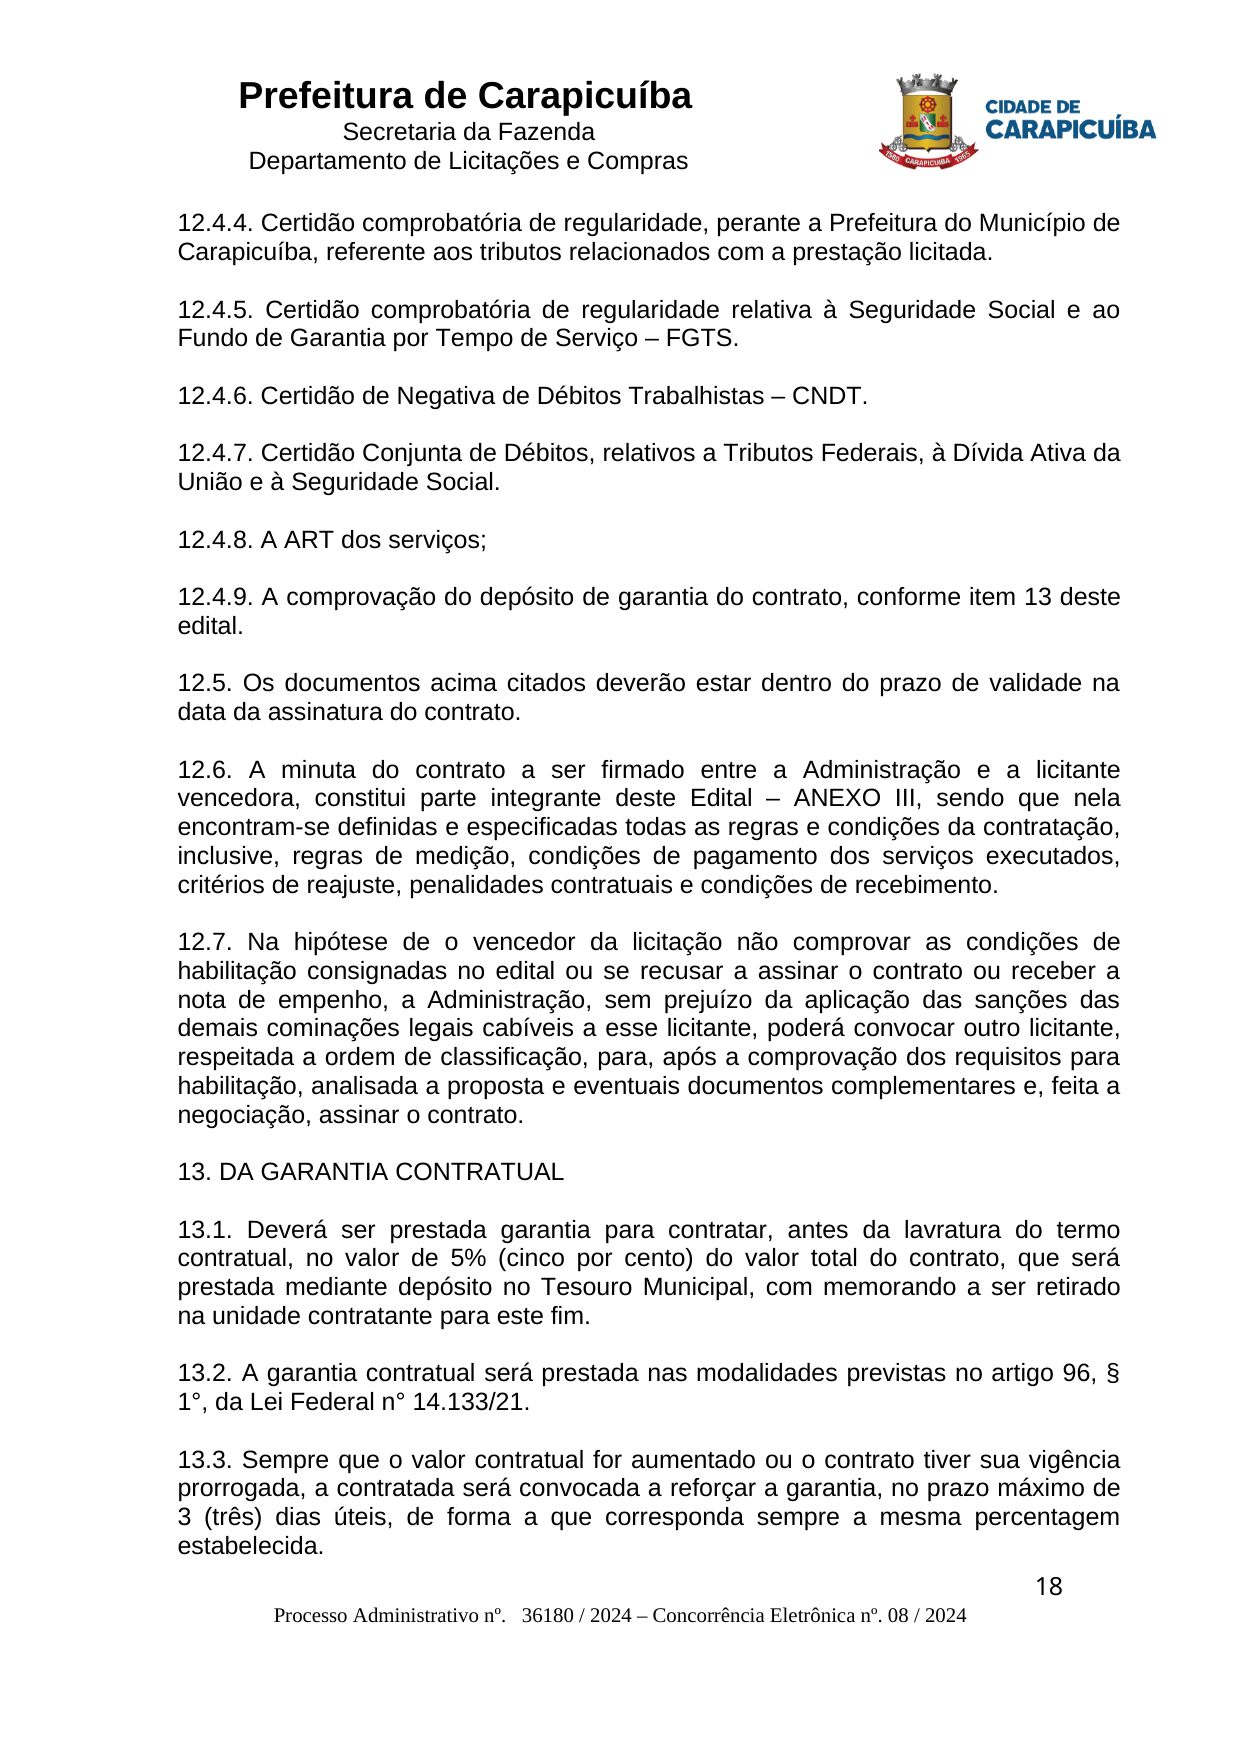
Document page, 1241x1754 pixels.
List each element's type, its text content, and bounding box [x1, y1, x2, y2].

text 13. DA GARANTIA CONTRATUAL [177, 1157, 1122, 1186]
text 13.1. Deverá ser prestada garantia para contratar, antes da lavratura do termo contratual, no valor de 5% (cinco por cento) do valor total do contrato, que será prestada mediante depósito no Tesouro Municipal, com memorando a ser retirado na unidade contratante para este fim. [177, 1215, 1122, 1330]
text 12.6. A minuta do contrato a ser firmado entre a Administração e a licitante vencedora, constitui parte integrante deste Edital – ANEXO III, sendo que nela encontram-se definidas e especificadas todas as regras e condições da contratação, inclusive, regras de medição, condições de pagamento dos serviços executados, critérios de reajuste, penalidades contratuais e condições de recebimento. [177, 755, 1122, 898]
text 12.7. Na hipótese de o vencedor da licitação não comprovar as condições de habilitação consignadas no edital ou se recusar a assinar o contrato ou receber a nota de empenho, a Administração, sem prejuízo da aplicação das sanções das demais cominações legais cabíveis a esse licitante, poderá convocar outro licitante, respeitada a ordem de classificação, para, após a comprovação dos requisitos para habilitação, analisada a proposta e eventuais documentos complementares e, feita a negociação, assinar o contrato. [177, 927, 1122, 1128]
text 13.2. A garantia contratual será prestada nas modalidades previstas no artigo 96, § 1°, da Lei Federal n° 14.133/21. [177, 1358, 1122, 1416]
text 12.5. Os documentos acima citados deverão estar dentro do prazo de validade na data da assinatura do contrato. [177, 668, 1122, 726]
text 12.4.6. Certidão de Negativa de Débitos Trabalhistas – CNDT. [177, 381, 1122, 410]
text 12.4.9. A comprovação do depósito de garantia do contrato, conforme item 13 deste edital. [177, 582, 1122, 640]
picture [877, 65, 1159, 172]
text 12.4.5. Certidão comprobatória de regularidade relativa à Seguridade Social e ao Fundo de Garantia por Tempo de Serviço – FGTS. [177, 295, 1122, 352]
text 12.4.7. Certidão Conjunta de Débitos, relativos a Tributos Federais, à Dívida Ativa da União e à Seguridade Social. [177, 438, 1122, 496]
text 12.4.4. Certidão comprobatória de regularidade, perante a Prefeitura do Município de Carapicuíba, referente aos tributos relacionados com a prestação licitada. [177, 208, 1122, 266]
text 13.3. Sempre que o valor contratual for aumentado ou o contrato tiver sua vigência prorrogada, a contratada será convocada a reforçar a garantia, no prazo máximo de 3 (três) dias úteis, de forma a que corresponda sempre a mesma percentagem estabelecida. [177, 1445, 1122, 1560]
text 12.4.8. A ART dos serviços; [177, 525, 1122, 553]
